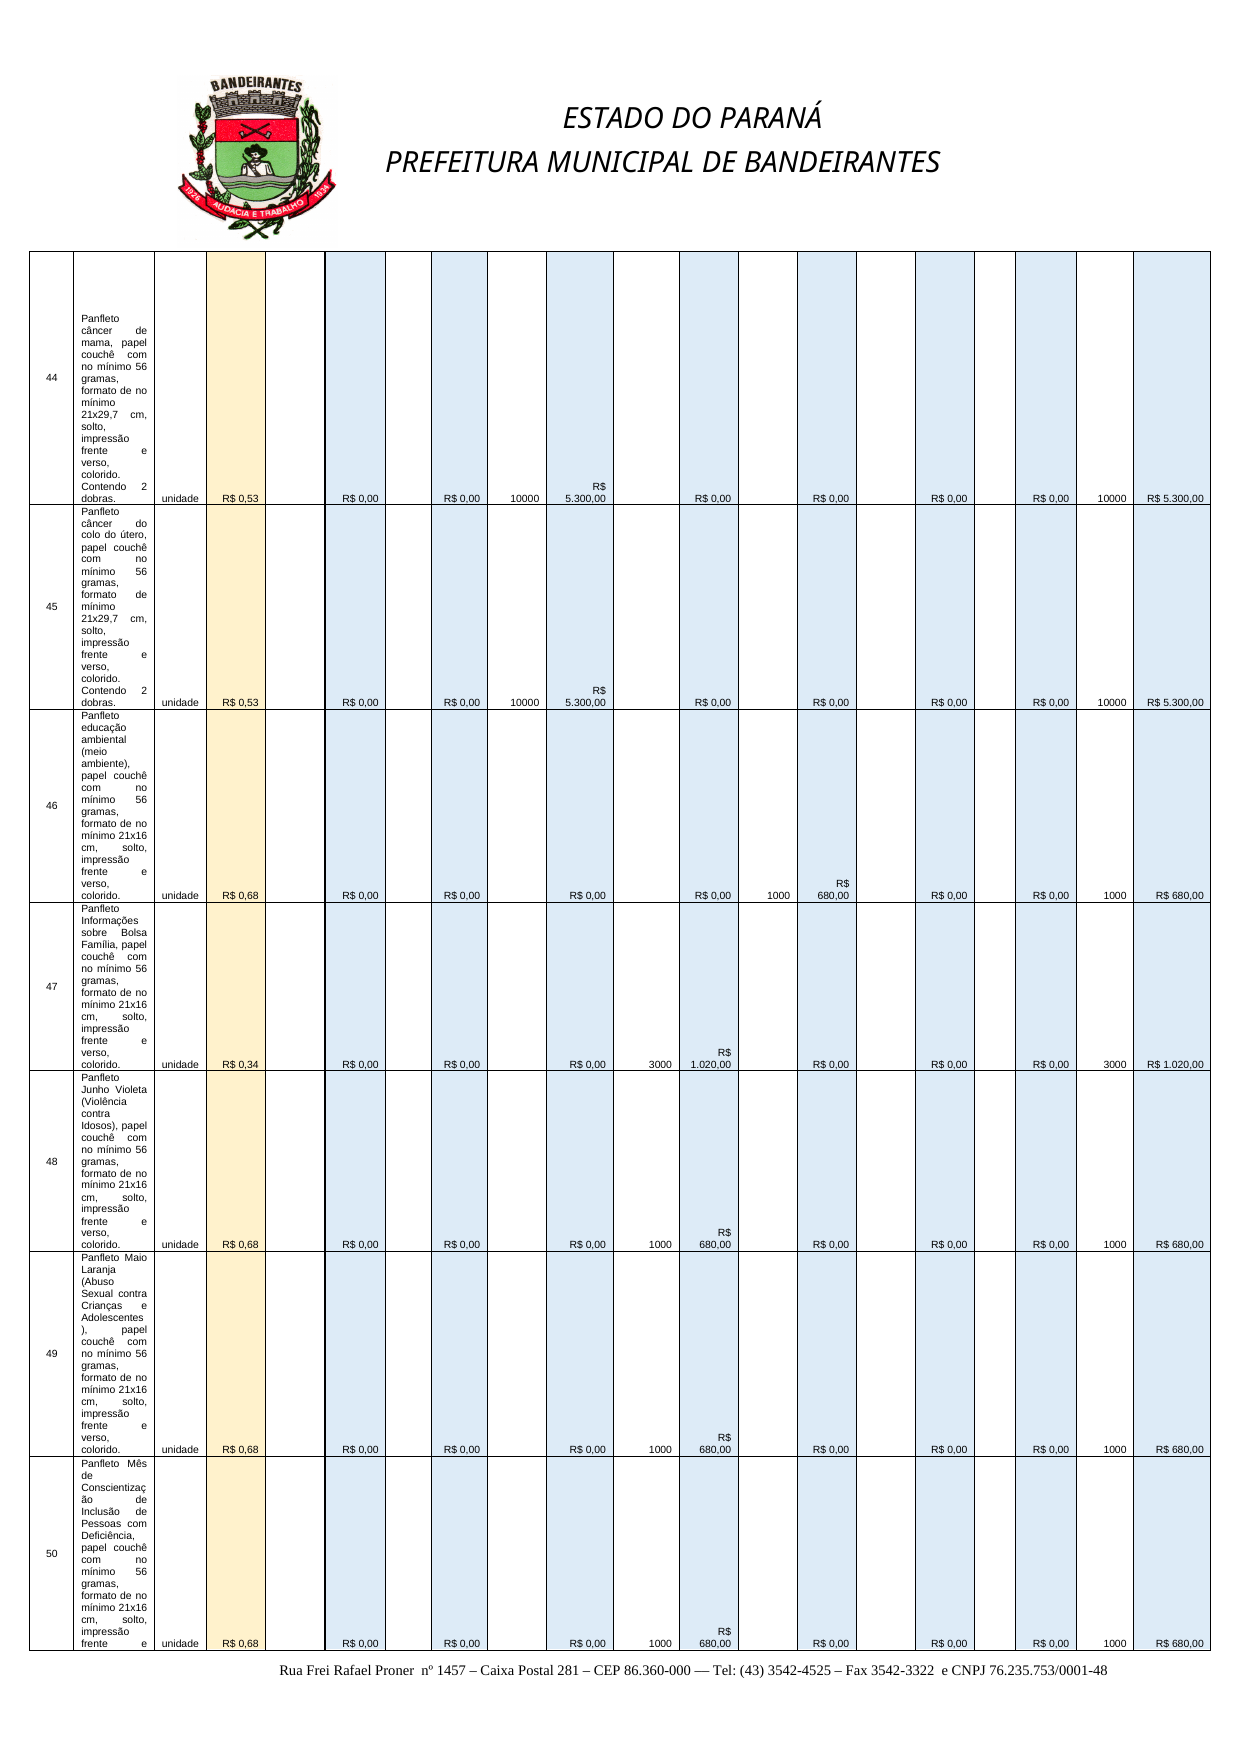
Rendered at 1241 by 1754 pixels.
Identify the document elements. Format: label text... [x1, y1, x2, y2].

table_cell [614, 252, 679, 504]
table_cell unidade [155, 1252, 206, 1456]
table_cell R$ 0,00 [547, 1071, 613, 1251]
table_cell R$ 0,68 [207, 1071, 265, 1251]
table_cell R$ 0,00 [547, 1457, 613, 1649]
table_cell [386, 903, 431, 1070]
table_cell R$ 680,00 [680, 1071, 738, 1251]
table_cell R$ 0,00 [432, 1457, 487, 1649]
table_cell [488, 1252, 546, 1456]
table_cell [386, 1071, 431, 1251]
table_cell Panfleto Maio Laranja (Abuso Sexual contra Crianças e Adolescentes), papel couchê com no mínimo 56 gramas, formato de no mínimo 21x16 cm, solto, impressão frente e verso, colorido. [74, 1252, 154, 1456]
table_cell unidade [155, 710, 206, 902]
table_cell R$ 0,00 [1016, 252, 1076, 504]
table_cell R$ 0,68 [207, 710, 265, 902]
table_cell 10000 [1077, 252, 1133, 504]
table_cell 3000 [1077, 903, 1133, 1070]
table_cell R$ 0,00 [798, 1457, 856, 1649]
table_cell R$ 0,00 [326, 1252, 385, 1456]
table_cell [614, 710, 679, 902]
table_cell [488, 1457, 546, 1649]
table_cell [266, 903, 324, 1070]
table_cell [386, 1252, 431, 1456]
table_cell R$ 0,00 [326, 505, 385, 709]
table_cell unidade [155, 903, 206, 1070]
table_cell 46 [30, 710, 73, 902]
table_cell [266, 1457, 324, 1649]
table_cell Panfleto educação ambiental (meio ambiente), papel couchê com no mínimo 56 gramas, formato de no mínimo 21x16 cm, solto, impressão frente e verso, colorido. [74, 710, 154, 902]
table_cell R$ 680,00 [680, 1252, 738, 1456]
table_cell 10000 [488, 505, 546, 709]
table_cell [739, 903, 797, 1070]
table_cell [739, 1252, 797, 1456]
table_cell R$ 0,00 [1016, 1252, 1076, 1456]
table_cell Panfleto Informações sobre Bolsa Família, papel couchê com no mínimo 56 gramas, formato de no mínimo 21x16 cm, solto, impressão frente e verso, colorido. [74, 903, 154, 1070]
table_cell R$ 0,00 [326, 1071, 385, 1251]
table_cell [266, 252, 324, 504]
table_cell R$ 680,00 [798, 710, 856, 902]
table_cell [975, 1457, 1015, 1649]
table_cell R$ 1.020,00 [1134, 903, 1210, 1070]
table_cell 1000 [614, 1252, 679, 1456]
picture [177, 75, 338, 248]
table_cell R$ 5.300,00 [1134, 505, 1210, 709]
table_cell R$ 0,68 [207, 1252, 265, 1456]
table_cell [488, 710, 546, 902]
table_cell R$ 0,00 [432, 252, 487, 504]
table_cell R$ 0,00 [798, 1252, 856, 1456]
table_cell R$ 0,00 [432, 1252, 487, 1456]
table_cell [266, 505, 324, 709]
table_cell 1000 [739, 710, 797, 902]
table_cell [386, 1457, 431, 1649]
table_cell 1000 [614, 1457, 679, 1649]
table_cell unidade [155, 505, 206, 709]
table_cell [739, 1071, 797, 1251]
table_cell R$ 0,00 [916, 505, 974, 709]
table_cell R$ 0,00 [326, 710, 385, 902]
table_cell [857, 903, 915, 1070]
table_cell R$ 680,00 [1134, 1457, 1210, 1649]
table_cell R$ 0,00 [1016, 505, 1076, 709]
table_cell R$ 0,00 [680, 710, 738, 902]
table_cell 1000 [1077, 1457, 1133, 1649]
table_cell R$ 0,00 [916, 1457, 974, 1649]
table_cell R$ 0,00 [1016, 1457, 1076, 1649]
table_cell R$ 680,00 [1134, 1252, 1210, 1456]
table_cell R$ 0,00 [1016, 710, 1076, 902]
table_cell R$ 0,00 [916, 1252, 974, 1456]
table_cell [975, 1071, 1015, 1251]
table_cell [857, 252, 915, 504]
table_cell R$ 0,00 [798, 903, 856, 1070]
table_cell 1000 [1077, 710, 1133, 902]
table_cell R$ 0,00 [326, 1457, 385, 1649]
table_cell [857, 1457, 915, 1649]
table_cell [975, 1252, 1015, 1456]
table_cell unidade [155, 1071, 206, 1251]
table_cell [488, 1071, 546, 1251]
table_cell 49 [30, 1252, 73, 1456]
table_cell unidade [155, 252, 206, 504]
table_cell R$ 0,68 [207, 1457, 265, 1649]
table_cell R$ 0,00 [1016, 903, 1076, 1070]
table_cell [386, 505, 431, 709]
table_cell 10000 [1077, 505, 1133, 709]
table_cell [857, 1252, 915, 1456]
table_cell [266, 1252, 324, 1456]
table_cell [739, 505, 797, 709]
table_cell R$ 0,00 [547, 710, 613, 902]
table_cell R$ 0,00 [798, 505, 856, 709]
table_cell [386, 252, 431, 504]
table_cell 48 [30, 1071, 73, 1251]
table_cell R$ 0,00 [798, 1071, 856, 1251]
table_cell 10000 [488, 252, 546, 504]
table_cell R$ 0,00 [916, 252, 974, 504]
table_cell Panfleto câncer de mama, papel couchê com no mínimo 56 gramas, formato de no mínimo 21x29,7 cm, solto, impressão frente e verso, colorido. Contendo 2 dobras. [74, 252, 154, 504]
table_cell R$ 0,00 [798, 252, 856, 504]
table_cell [739, 252, 797, 504]
table_cell R$ 0,00 [547, 1252, 613, 1456]
table_cell R$ 0,00 [432, 1071, 487, 1251]
table_cell [266, 710, 324, 902]
table_cell 47 [30, 903, 73, 1070]
table_cell [975, 505, 1015, 709]
table_cell R$ 0,00 [432, 903, 487, 1070]
table_cell [857, 505, 915, 709]
table_cell R$ 0,00 [326, 252, 385, 504]
table_cell Panfleto câncer do colo do útero, papel couchê com no mínimo 56 gramas, formato de mínimo 21x29,7 cm, solto, impressão frente e verso, colorido. Contendo 2 dobras. [74, 505, 154, 709]
table_cell 3000 [614, 903, 679, 1070]
table_cell Panfleto Junho Violeta (Violência contra Idosos), papel couchê com no mínimo 56 gramas, formato de no mínimo 21x16 cm, solto, impressão frente e verso, colorido. [74, 1071, 154, 1251]
table_cell R$ 0,00 [432, 710, 487, 902]
table_cell 1000 [614, 1071, 679, 1251]
table_cell R$ 0,00 [326, 903, 385, 1070]
table_cell [739, 1457, 797, 1649]
table_cell R$ 0,00 [547, 903, 613, 1070]
table_cell 44 [30, 252, 73, 504]
table_cell R$ 0,00 [680, 505, 738, 709]
table_cell 45 [30, 505, 73, 709]
table_cell [488, 903, 546, 1070]
table_cell R$ 0,34 [207, 903, 265, 1070]
table_cell 1000 [1077, 1071, 1133, 1251]
table_cell R$ 0,00 [1016, 1071, 1076, 1251]
table_cell R$ 1.020,00 [680, 903, 738, 1070]
table_cell R$ 0,00 [432, 505, 487, 709]
table_cell R$ 0,00 [916, 1071, 974, 1251]
table_cell R$ 5.300,00 [1134, 252, 1210, 504]
table_cell R$ 5.300,00 [547, 505, 613, 709]
table_cell [266, 1071, 324, 1251]
table_cell [614, 505, 679, 709]
table_cell R$ 680,00 [680, 1457, 738, 1649]
table_cell [857, 710, 915, 902]
table_cell [975, 252, 1015, 504]
table_cell [975, 903, 1015, 1070]
table_cell R$ 0,00 [916, 903, 974, 1070]
table_cell 50 [30, 1457, 73, 1649]
table_cell [975, 710, 1015, 902]
table_cell [857, 1071, 915, 1251]
table_cell R$ 0,00 [916, 710, 974, 902]
table_cell R$ 0,53 [207, 252, 265, 504]
table_cell 1000 [1077, 1252, 1133, 1456]
table_cell R$ 5.300,00 [547, 252, 613, 504]
table_cell R$ 680,00 [1134, 1071, 1210, 1251]
table_cell unidade [155, 1457, 206, 1649]
table_cell [386, 710, 431, 902]
table_cell R$ 0,00 [680, 252, 738, 504]
table_cell R$ 0,53 [207, 505, 265, 709]
table_cell R$ 680,00 [1134, 710, 1210, 902]
